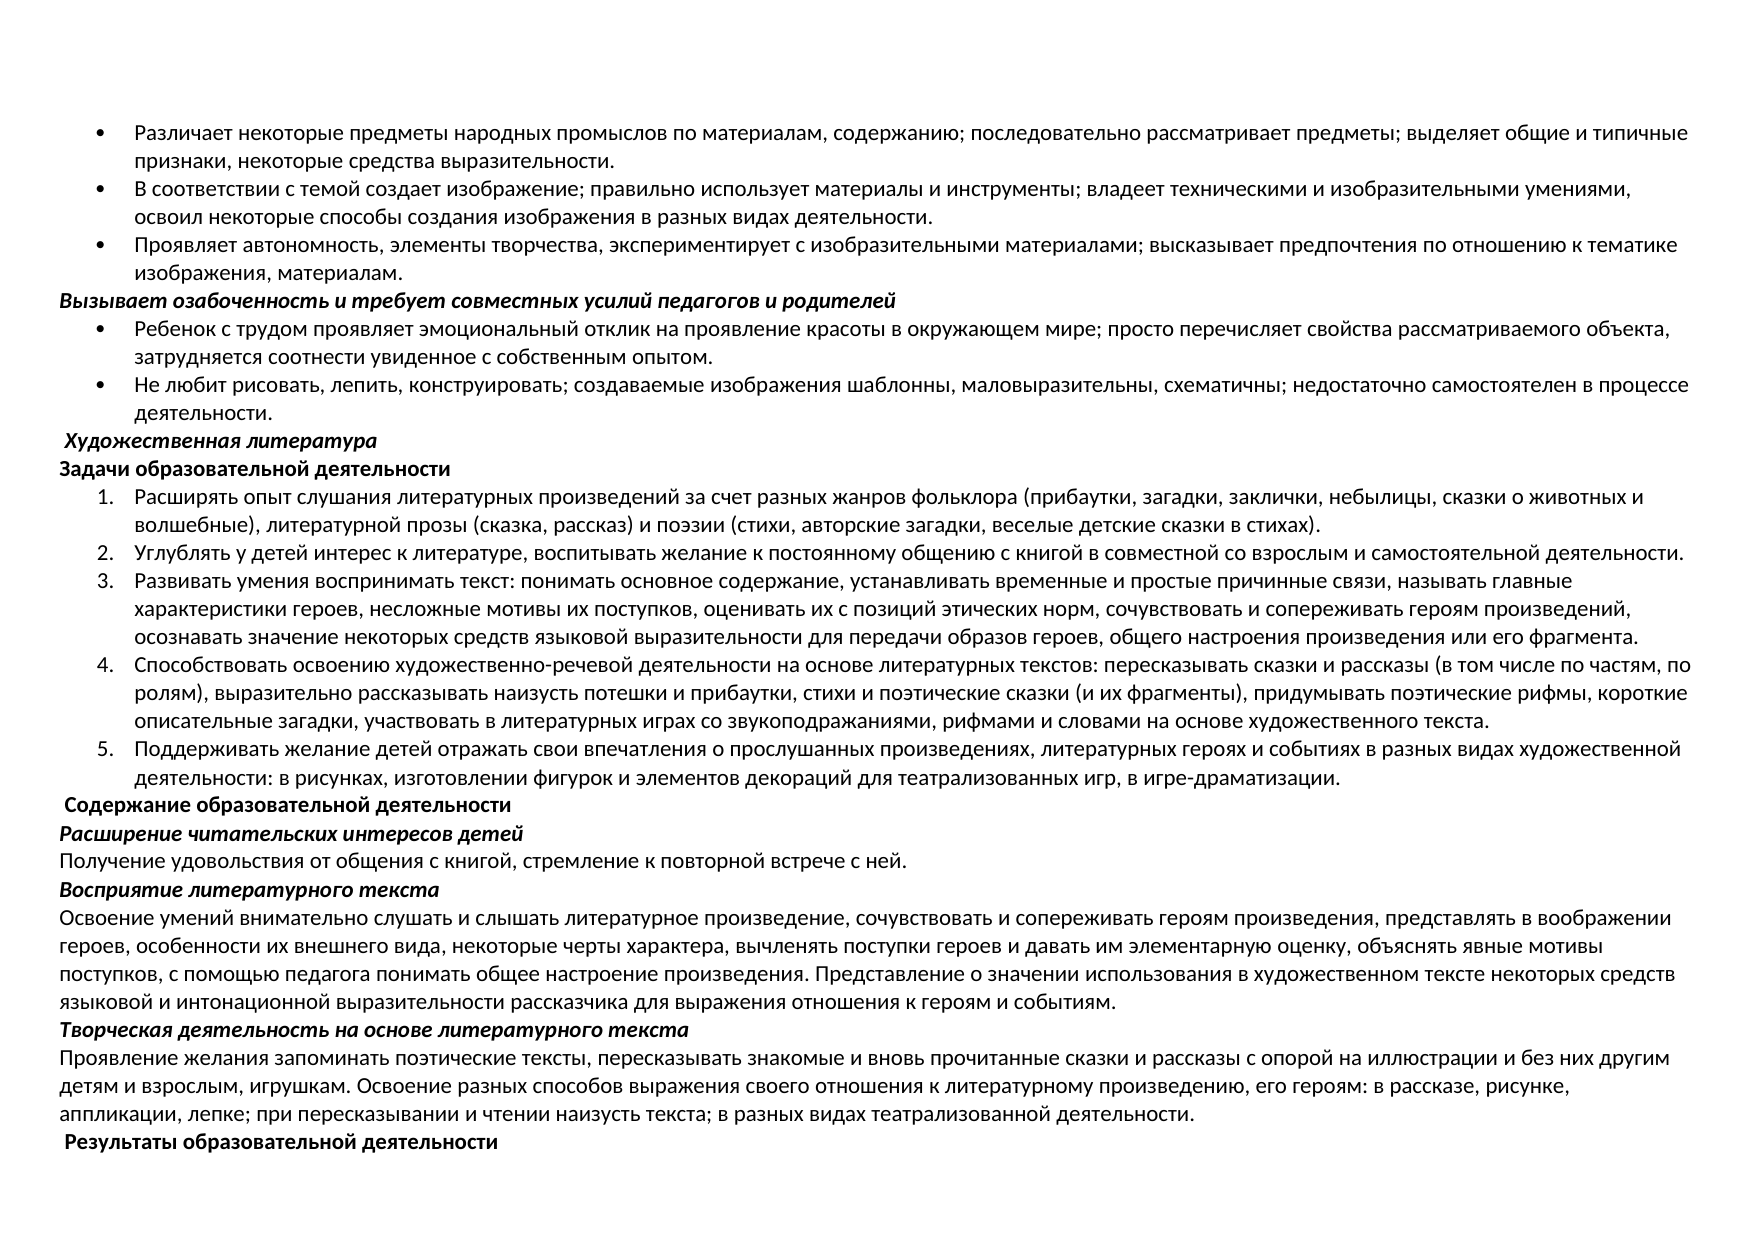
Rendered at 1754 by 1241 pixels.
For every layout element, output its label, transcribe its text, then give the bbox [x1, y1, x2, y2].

list В соответствии с темой создает изображение; правильно использует материалы и инструменты; владеет техническими и изобразительными умениями, освоил некоторые способы создания изображения в разных видах деятельности. [97, 174, 1695, 230]
text Расширение читательских интересов детей [59, 819, 1695, 847]
list Развивать умения воспринимать текст: понимать основное содержание, устанавливать временные и простые причинные связи, называть главные характеристики героев, несложные мотивы их поступков, оценивать их с позиций этических норм, сочувствовать и сопереживать героям произведений, осознавать значение некоторых средств языковой выразительности для передачи образов героев, общего настроения произведения или его фрагмента. [97, 566, 1695, 651]
list Поддерживать желание детей отражать свои впечатления о прослушанных произведениях, литературных героях и событиях в разных видах художественной деятельности: в рисунках, изготовлении фигурок и элементов декораций для театрализованных игр, в игре-драматизации. [97, 734, 1695, 791]
text Получение удовольствия от общения с книгой, стремление к повторной встрече с ней. [59, 847, 1695, 875]
text Освоение умений внимательно слушать и слышать литературное произведение, сочувствовать и сопереживать героям произведения, представлять в воображении героев, особенности их внешнего вида, некоторые черты характера, вычленять поступки героев и давать им элементарную оценку, объяснять явные мотивы поступков, с помощью педагога понимать общее настроение произведения. Представление о значении использования в художественном тексте некоторых средств языковой и интонационной выразительности рассказчика для выражения отношения к героям и событиям. [59, 903, 1695, 1015]
list Ребенок с трудом проявляет эмоциональный отклик на проявление красоты в окружающем мире; просто перечисляет свойства рассматриваемого объекта, затрудняется соотнести увиденное с собственным опытом. [97, 314, 1695, 370]
text Восприятие литературного текста [59, 875, 1695, 903]
list Различает некоторые предметы народных промыслов по материалам, содержанию; последовательно рассматривает предметы; выделяет общие и типичные признаки, некоторые средства выразительности. [97, 118, 1695, 174]
text Художественная литература [59, 426, 1695, 454]
text Проявление желания запоминать поэтические тексты, пересказывать знакомые и вновь прочитанные сказки и рассказы с опорой на иллюстрации и без них другим детям и взрослым, игрушкам. Освоение разных способов выражения своего отношения к литературному произведению, его героям: в рассказе, рисунке, аппликации, лепке; при пересказывании и чтении наизусть текста; в разных видах театрализованной деятельности. [59, 1043, 1695, 1127]
text Вызывает озабоченность и требует совместных усилий педагогов и родителей [59, 286, 1695, 314]
text Творческая деятельность на основе литературного текста [59, 1015, 1695, 1043]
list Способствовать освоению художественно-речевой деятельности на основе литературных текстов: пересказывать сказки и рассказы (в том числе по частям, по ролям), выразительно рассказывать наизусть потешки и прибаутки, стихи и поэтические сказки (и их фрагменты), придумывать поэтические рифмы, короткие описательные загадки, участвовать в литературных играх со звукоподражаниями, рифмами и словами на основе художественного текста. [97, 651, 1695, 734]
text Задачи образовательной деятельности [59, 454, 1695, 482]
list Проявляет автономность, элементы творчества, экспериментирует с изобразительными материалами; высказывает предпочтения по отношению к тематике изображения, материалам. [97, 230, 1695, 286]
list Не любит рисовать, лепить, конструировать; создаваемые изображения шаблонны, маловыразительны, схематичны; недостаточно самостоятелен в процессе деятельности. [97, 370, 1695, 426]
text Результаты образовательной деятельности [59, 1127, 1695, 1155]
text Содержание образовательной деятельности [59, 791, 1695, 819]
list Расширять опыт слушания литературных произведений за счет разных жанров фольклора (прибаутки, загадки, заклички, небылицы, сказки о животных и волшебные), литературной прозы (сказка, рассказ) и поэзии (стихи, авторские загадки, веселые детские сказки в стихах). [97, 482, 1695, 538]
list Углублять у детей интерес к литературе, воспитывать желание к постоянному общению с книгой в совместной со взрослым и самостоятельной деятельности. [97, 538, 1695, 566]
